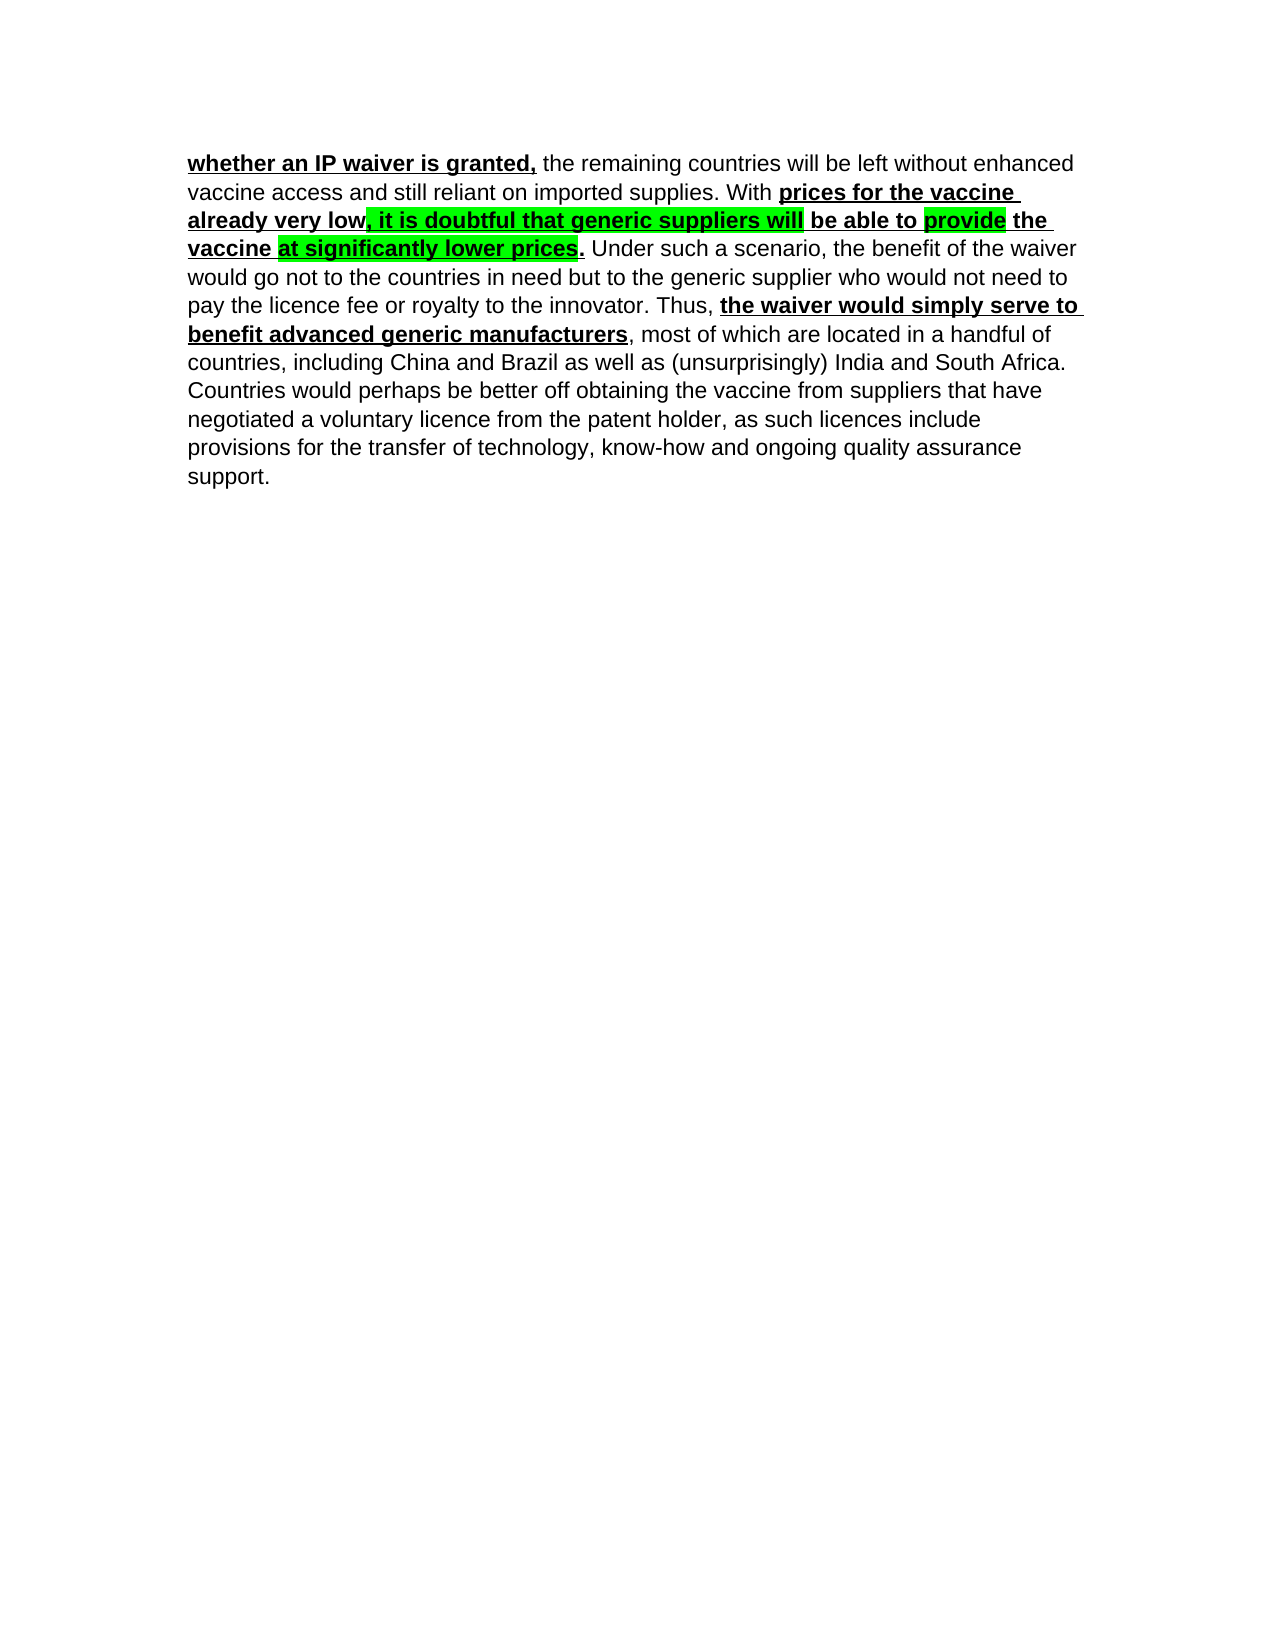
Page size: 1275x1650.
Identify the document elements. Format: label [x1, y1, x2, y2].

text [187, 150, 1087, 489]
